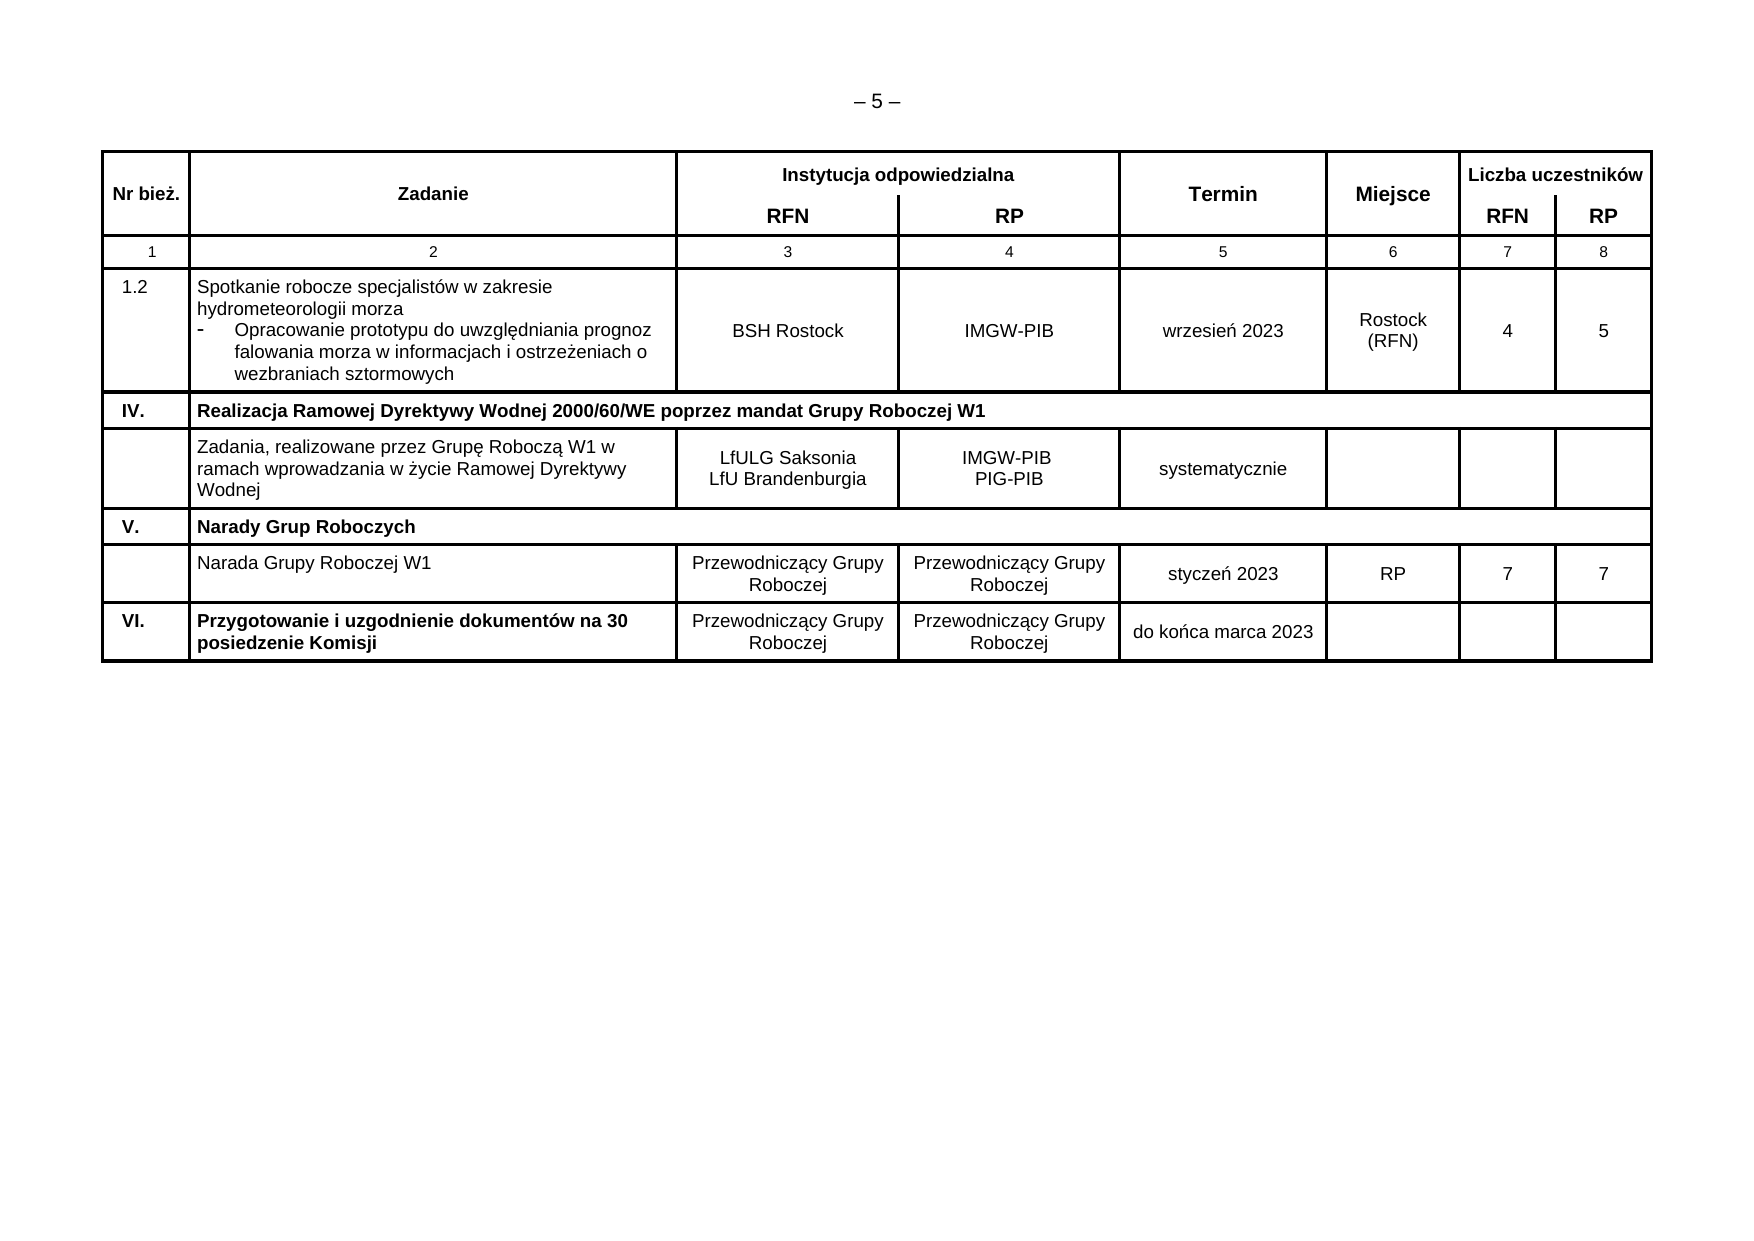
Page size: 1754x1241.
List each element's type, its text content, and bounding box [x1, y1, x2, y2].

table_cell systematycznie [1121, 430, 1325, 507]
table_cell Realizacja Ramowej Dyrektywy Wodnej 2000/60/WE poprzez mandat Grupy Roboczej W1 [191, 394, 1650, 427]
table_cell RP [1557, 195, 1650, 234]
table_cell [104, 546, 188, 601]
table_header Zadanie [191, 153, 675, 234]
table_cell IMGW-PIB PIG-PIB [900, 430, 1118, 507]
table_cell Przewodniczący Grupy Roboczej [900, 546, 1118, 601]
table_cell 4 [900, 237, 1118, 267]
table_cell [1461, 604, 1554, 659]
table_cell 3 [678, 237, 897, 267]
table_cell Narady Grup Roboczych [191, 510, 1650, 543]
table_cell RFN [678, 195, 897, 234]
table_cell Przewodniczący Grupy Roboczej [678, 604, 897, 659]
table_cell wrzesień 2023 [1121, 270, 1325, 390]
table_cell [1328, 604, 1458, 659]
table_cell 1.2 [104, 270, 188, 390]
table_cell [1557, 604, 1650, 659]
table_cell IMGW-PIB [900, 270, 1118, 390]
table_cell [104, 430, 188, 507]
table_header Miejsce [1328, 153, 1458, 234]
table_cell [1461, 430, 1554, 507]
table_cell Przygotowanie i uzgodnienie dokumentów na 30 posiedzenie Komisji [191, 604, 675, 659]
table_cell IV. [104, 394, 188, 427]
table_cell Zadania, realizowane przez Grupę Roboczą W1 w ramach wprowadzania w życie Ramowej Dyrektywy Wodnej [191, 430, 675, 507]
table_cell LfULG Saksonia LfU Brandenburgia [678, 430, 897, 507]
table_cell RP [900, 195, 1118, 234]
table_cell 7 [1557, 546, 1650, 601]
table_cell 5 [1121, 237, 1325, 267]
table_header Nr bież. [104, 153, 188, 234]
table_cell 1 [104, 237, 188, 267]
table_cell 5 [1557, 270, 1650, 390]
table_cell [1557, 430, 1650, 507]
table_cell V. [104, 510, 188, 543]
table_header Instytucja odpowiedzialna [678, 153, 1118, 195]
table_cell 8 [1557, 237, 1650, 267]
table_cell Rostock (RFN) [1328, 270, 1458, 390]
table_cell 6 [1328, 237, 1458, 267]
table_cell [1328, 430, 1458, 507]
table_cell RFN [1461, 195, 1554, 234]
table_cell Przewodniczący Grupy Roboczej [900, 604, 1118, 659]
table_cell Spotkanie robocze specjalistów w zakresie hydrometeorologii morza Opracowanie prototypu do uwzględniania prognoz falowania morza w informacjach i ostrzeżeniach o wezbraniach sztormowych [191, 270, 675, 390]
table_cell Narada Grupy Roboczej W1 [191, 546, 675, 601]
table_cell styczeń 2023 [1121, 546, 1325, 601]
table_cell 7 [1461, 546, 1554, 601]
table_cell 7 [1461, 237, 1554, 267]
table_cell Przewodniczący Grupy Roboczej [678, 546, 897, 601]
table_cell 4 [1461, 270, 1554, 390]
table_cell 2 [191, 237, 675, 267]
table_cell BSH Rostock [678, 270, 897, 390]
table_header Termin [1121, 153, 1325, 234]
table_header Liczba uczestników [1461, 153, 1650, 195]
table_cell do końca marca 2023 [1121, 604, 1325, 659]
table_cell VI. [104, 604, 188, 659]
table_cell RP [1328, 546, 1458, 601]
